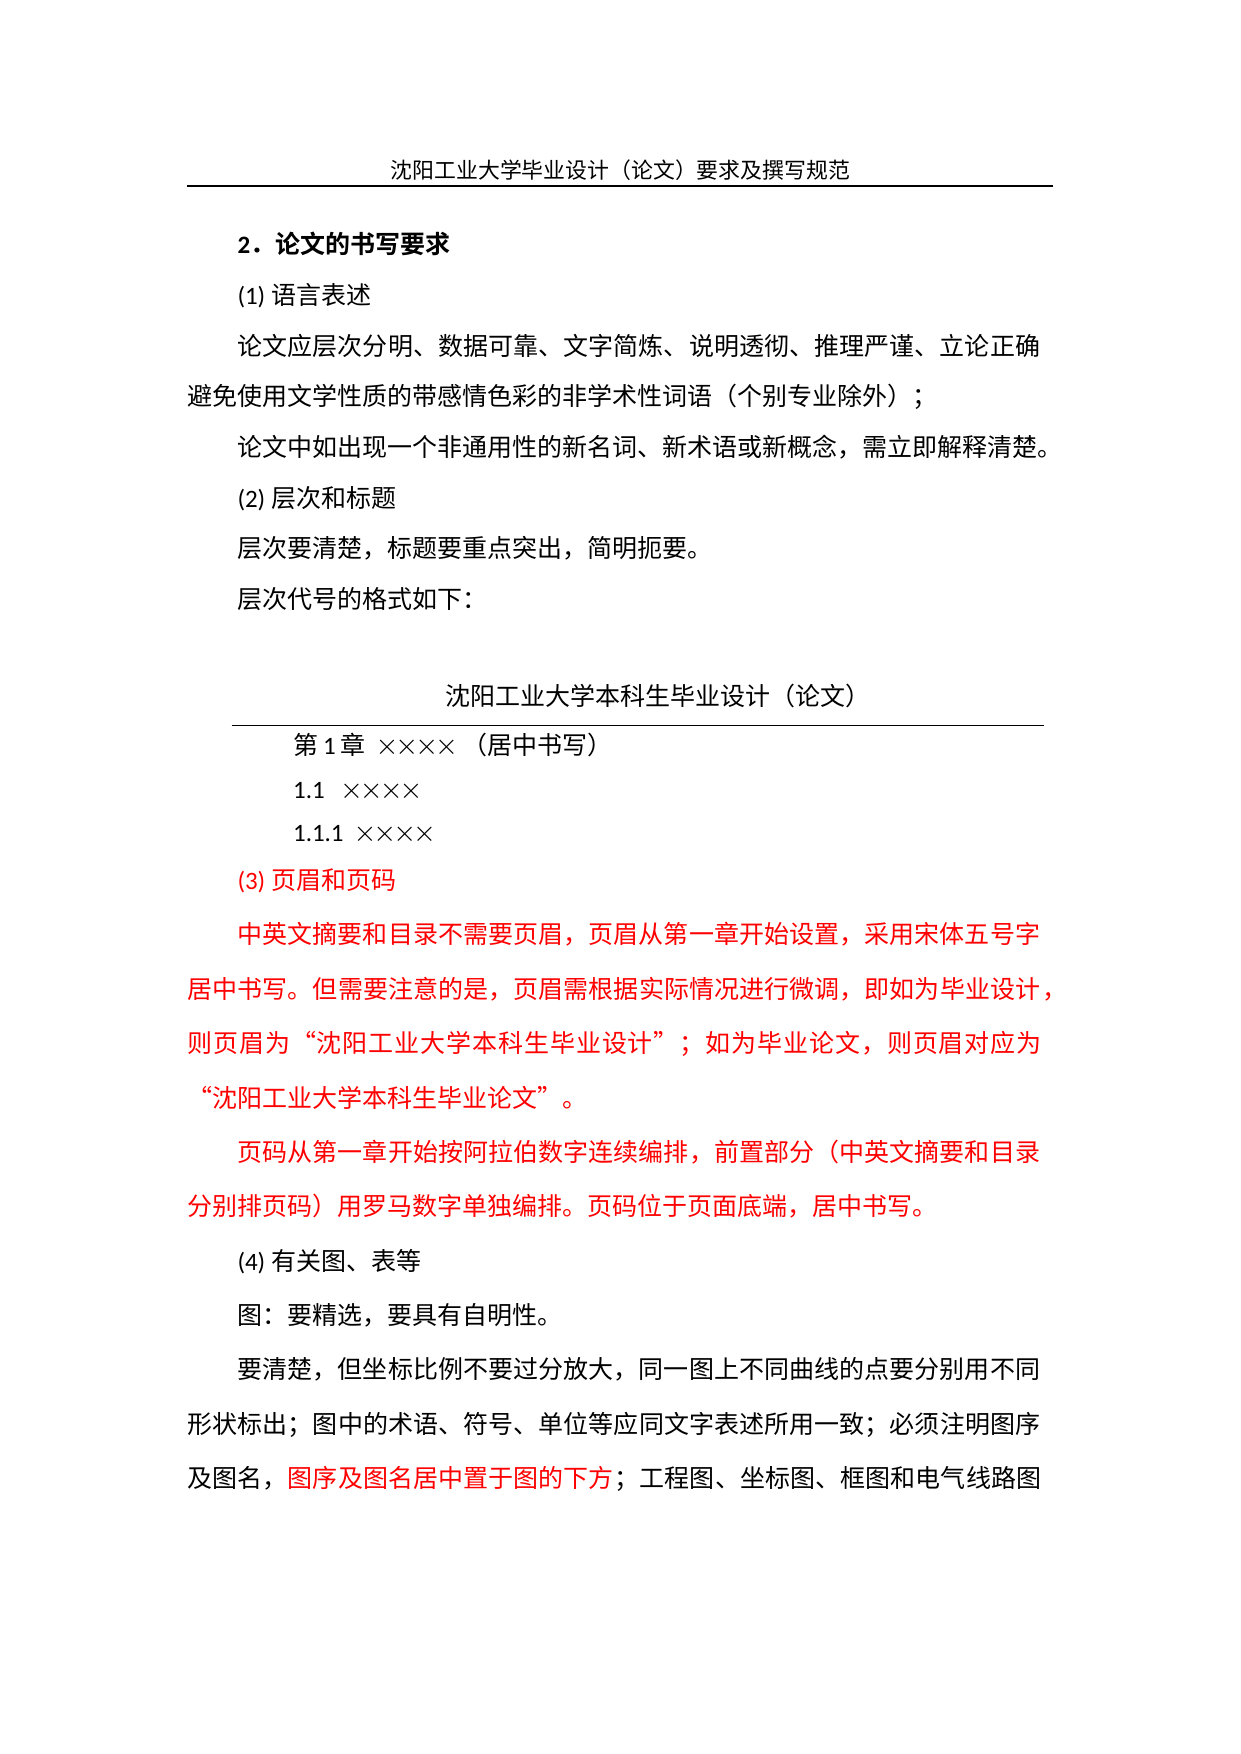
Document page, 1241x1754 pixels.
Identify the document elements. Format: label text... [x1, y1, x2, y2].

text 2．论文的书写要求 [187, 224, 1042, 261]
text 页码从第一章开始按阿拉伯数字连续编排，前置部分（中英文摘要和目录分别排页码）用罗马数字单独编排。页码位于页面底端，居中书写。 [187, 1132, 1042, 1223]
text (3) 页眉和页码 [187, 861, 1042, 897]
text (4) 有关图、表等 [187, 1241, 1042, 1277]
text 论文应层次分明、数据可靠、文字简炼、说明透彻、推理严谨、立论正确，避免使用文学性质的带感情色彩的非学术性词语（个别专业除外）； [187, 326, 1042, 413]
text (2) 层次和标题 [187, 478, 1042, 514]
table_header 沈阳工业大学本科生毕业设计（论文） [232, 676, 1044, 725]
table_cell 1.1.1 [232, 818, 1044, 861]
text 层次代号的格式如下： [187, 579, 1042, 616]
text 中英文摘要和目录不需要页眉，页眉从第一章开始设置，采用宋体五号字居中书写。但需要注意的是，页眉需根据实际情况进行微调，即如为毕业设计，则页眉为“沈阳工业大学本科生毕业设计”；如为毕业论文，则页眉对应为“沈阳工业大学本科生毕业论文”。 [187, 915, 1042, 1114]
table_cell 1.1 [232, 775, 1044, 818]
text 论文中如出现一个非通用性的新名词、新术语或新概念，需立即解释清楚。 [187, 427, 1042, 464]
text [187, 1350, 1042, 1495]
text 图：要精选，要具有自明性。 [187, 1296, 1042, 1332]
table_cell 第1章 （居中书写） [232, 726, 1044, 774]
text 层次要清楚，标题要重点突出，简明扼要。 [187, 529, 1042, 565]
text (1) 语言表述 [187, 275, 1042, 311]
